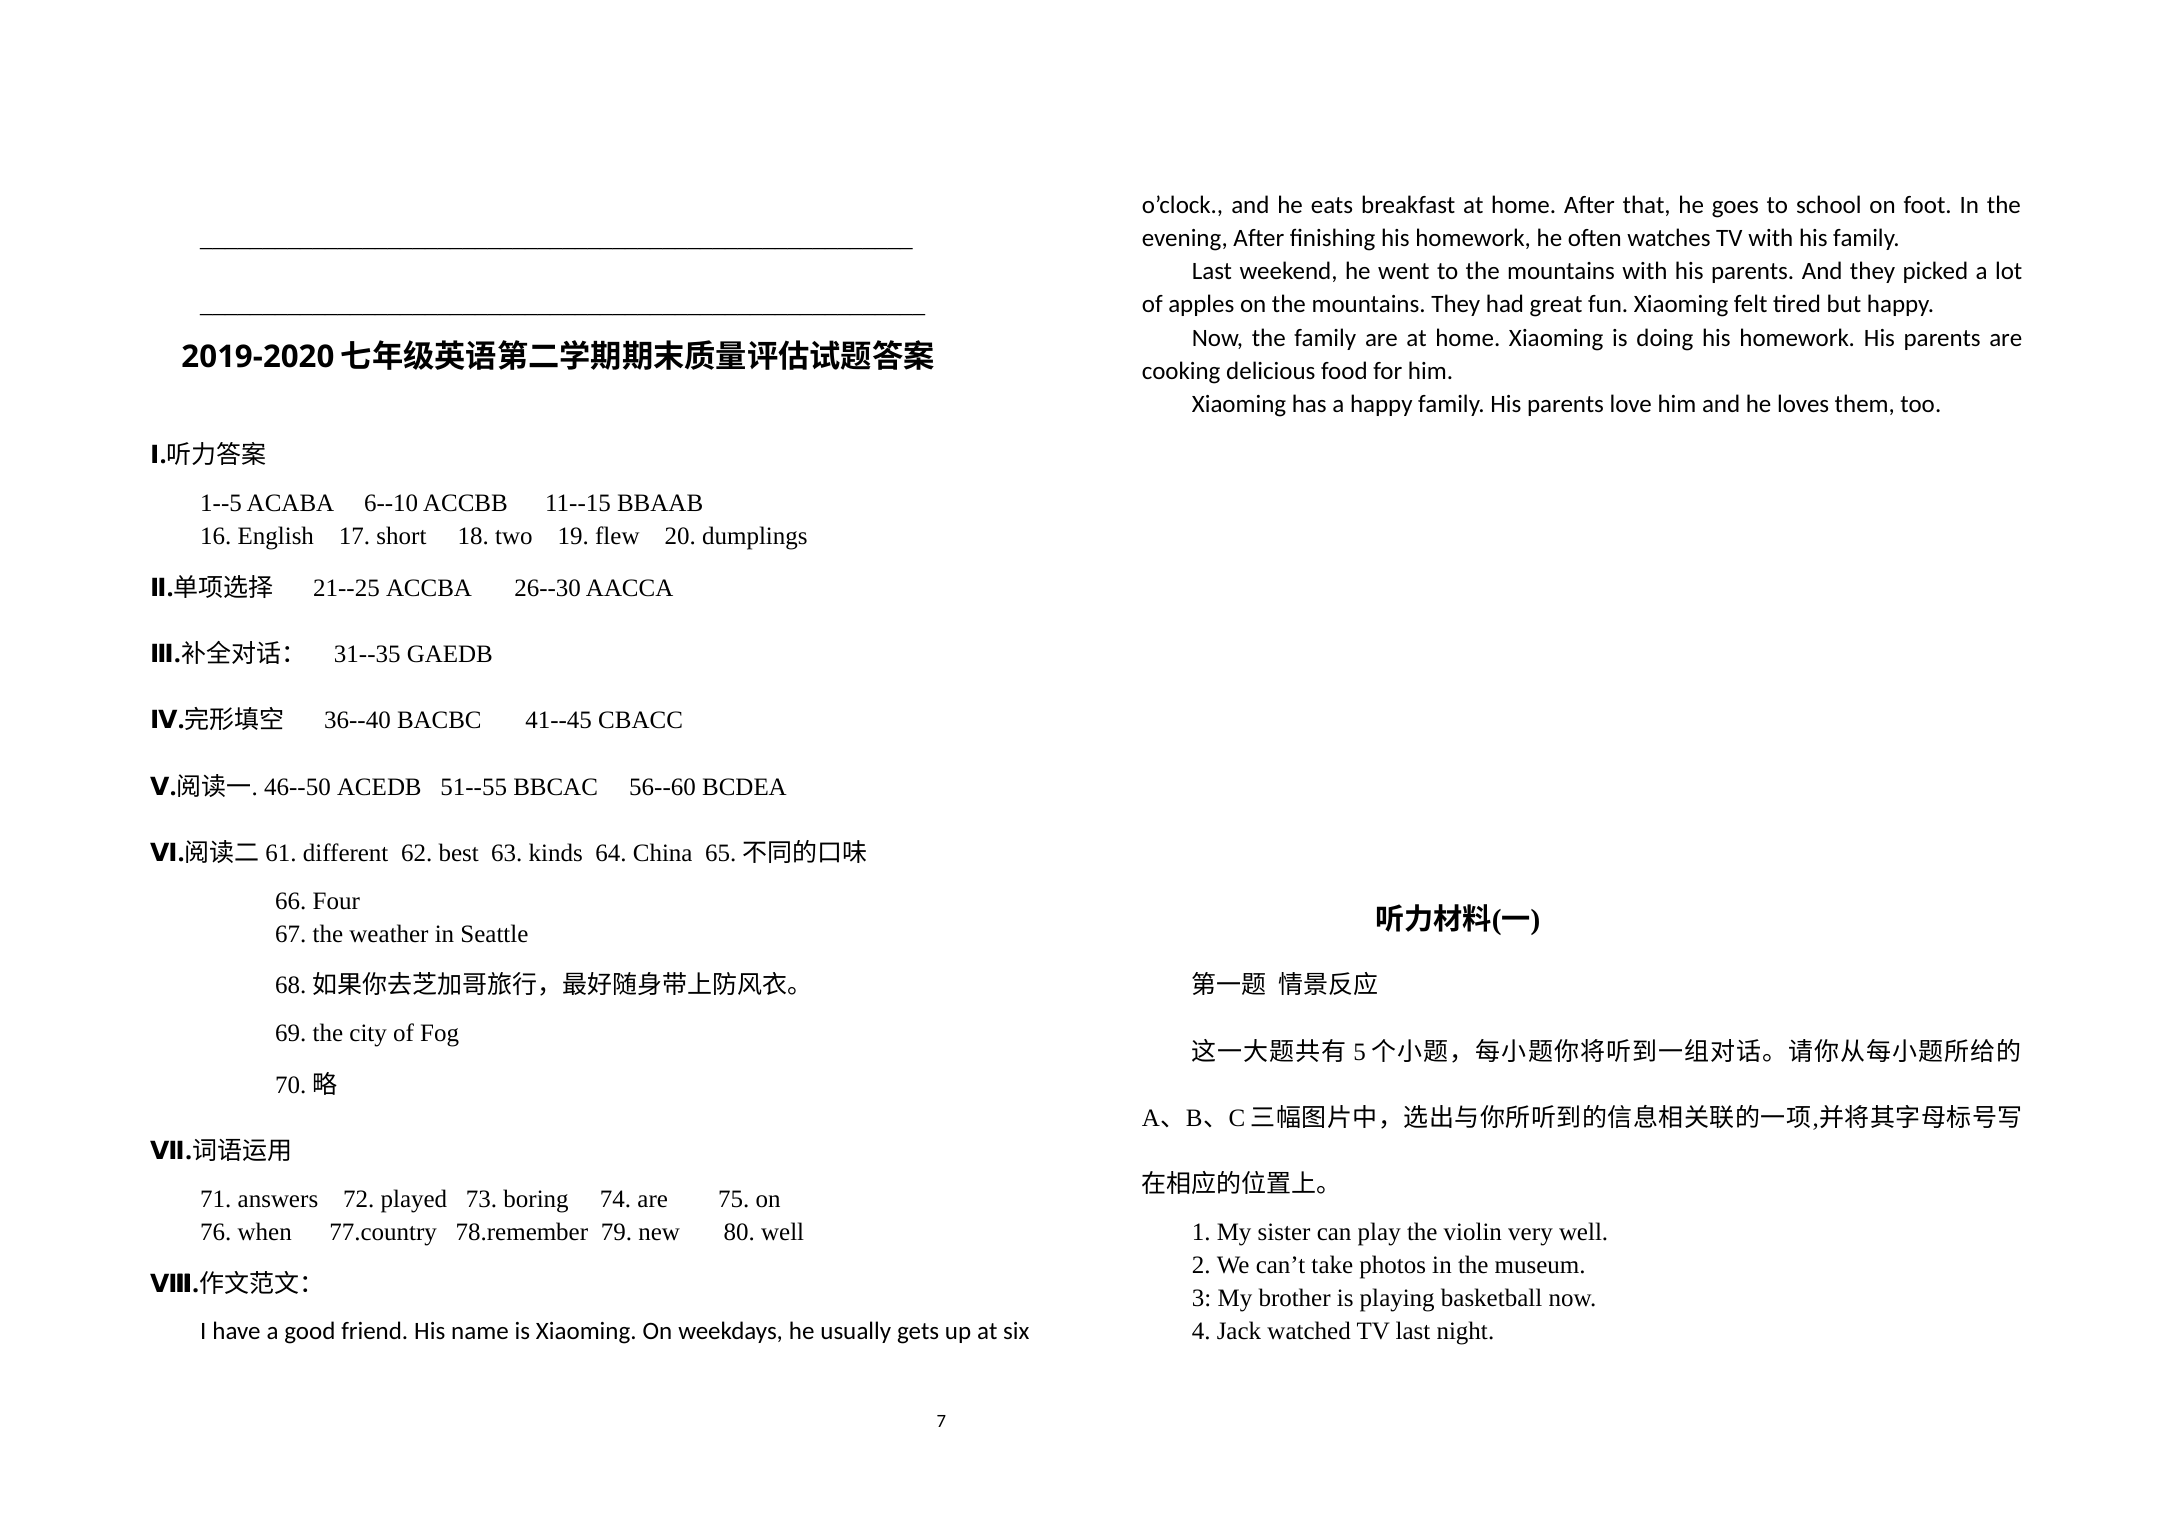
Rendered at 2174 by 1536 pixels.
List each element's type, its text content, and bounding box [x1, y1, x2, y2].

text __________________________________________________________ [150, 287, 1032, 321]
text 2019-2020七年级英语第二学期期末质量评估试题答案 [150, 321, 1032, 387]
text Ⅰ.听力答案 [150, 420, 1032, 486]
text 1--5 ACABA 6--10 ACCBB 11--15 BBAAB [150, 486, 1032, 519]
text I have a good friend. His name is Xiaoming. On weekdays, he usually gets up at six o’clock., and he eats breakfast at home. After that, he goes to school on foot. In the evening, After finishing his homework, he often watches TV with his family. [1142, 188, 2023, 254]
text Now, the family are at home. Xiaoming is doing his homework. His parents are cooking delicious food for him. [1142, 321, 2023, 387]
text 68. 如果你去芝加哥旅行，最好随身带上防风衣。 [150, 950, 1032, 1016]
text Xiaoming has a happy family. His parents love him and he loves them, too. [1142, 387, 2023, 420]
list My sister can play the violin very well. [1142, 1215, 2023, 1248]
list We can’t take photos in the museum. [1142, 1248, 2023, 1281]
text 第一题 情景反应 [1142, 950, 2023, 1016]
text 67. the weather in Seattle [150, 917, 1032, 950]
text 3: My brother is playing basketball now. [1142, 1281, 2023, 1314]
text 66. Four [150, 884, 1032, 917]
text Last weekend, he went to the mountains with his parents. And they picked a lot of apples on the mountains. They had great fun. Xiaoming felt tired but happy. [1142, 254, 2023, 321]
text 76. when 77.country 78.remember 79. new 80. well [150, 1215, 1032, 1248]
text _________________________________________________________ [150, 221, 1032, 254]
text 71. answers 72. played 73. boring 74. are 75. on [150, 1182, 1032, 1215]
text Ⅶ.词语运用 [150, 1116, 1032, 1182]
text 69. the city of Fog [150, 1016, 1032, 1049]
text Ⅷ.作文范文： [150, 1248, 1032, 1314]
text 70. 略 [150, 1049, 1032, 1116]
text 听力材料(一) [1142, 884, 2023, 950]
text Ⅴ.阅读一. 46--50 ACEDB 51--55 BBCAC 56--60 BCDEA [150, 751, 1032, 817]
text 4. Jack watched TV last night. [1142, 1314, 2023, 1347]
text 这一大题共有5个小题，每小题你将听到一组对话。请你从每小题所给的A、B、C三幅图片中，选出与你所听到的信息相关联的一项,并将其字母标号写在相应的位置上。 [1142, 1016, 2023, 1215]
text Ⅲ.补全对话： 31--35 GAEDB [150, 619, 1032, 685]
text I have a good friend. His name is Xiaoming. On weekdays, he usually gets up at six o’clock., and he eats breakfast at home. After that, he goes to school on foot. In the evening, After finishing his homework, he often watches TV with his family. [150, 1314, 1032, 1347]
text Ⅵ.阅读二 61. different 62. best 63. kinds 64. China 65. 不同的口味 [150, 817, 1032, 884]
text 16. English 17. short 18. two 19. flew 20. dumplings [150, 519, 1032, 552]
text Ⅱ.单项选择 21--25 ACCBA 26--30 AACCA [150, 552, 1032, 619]
text Ⅳ.完形填空 36--40 BACBC 41--45 CBACC [150, 685, 1032, 751]
